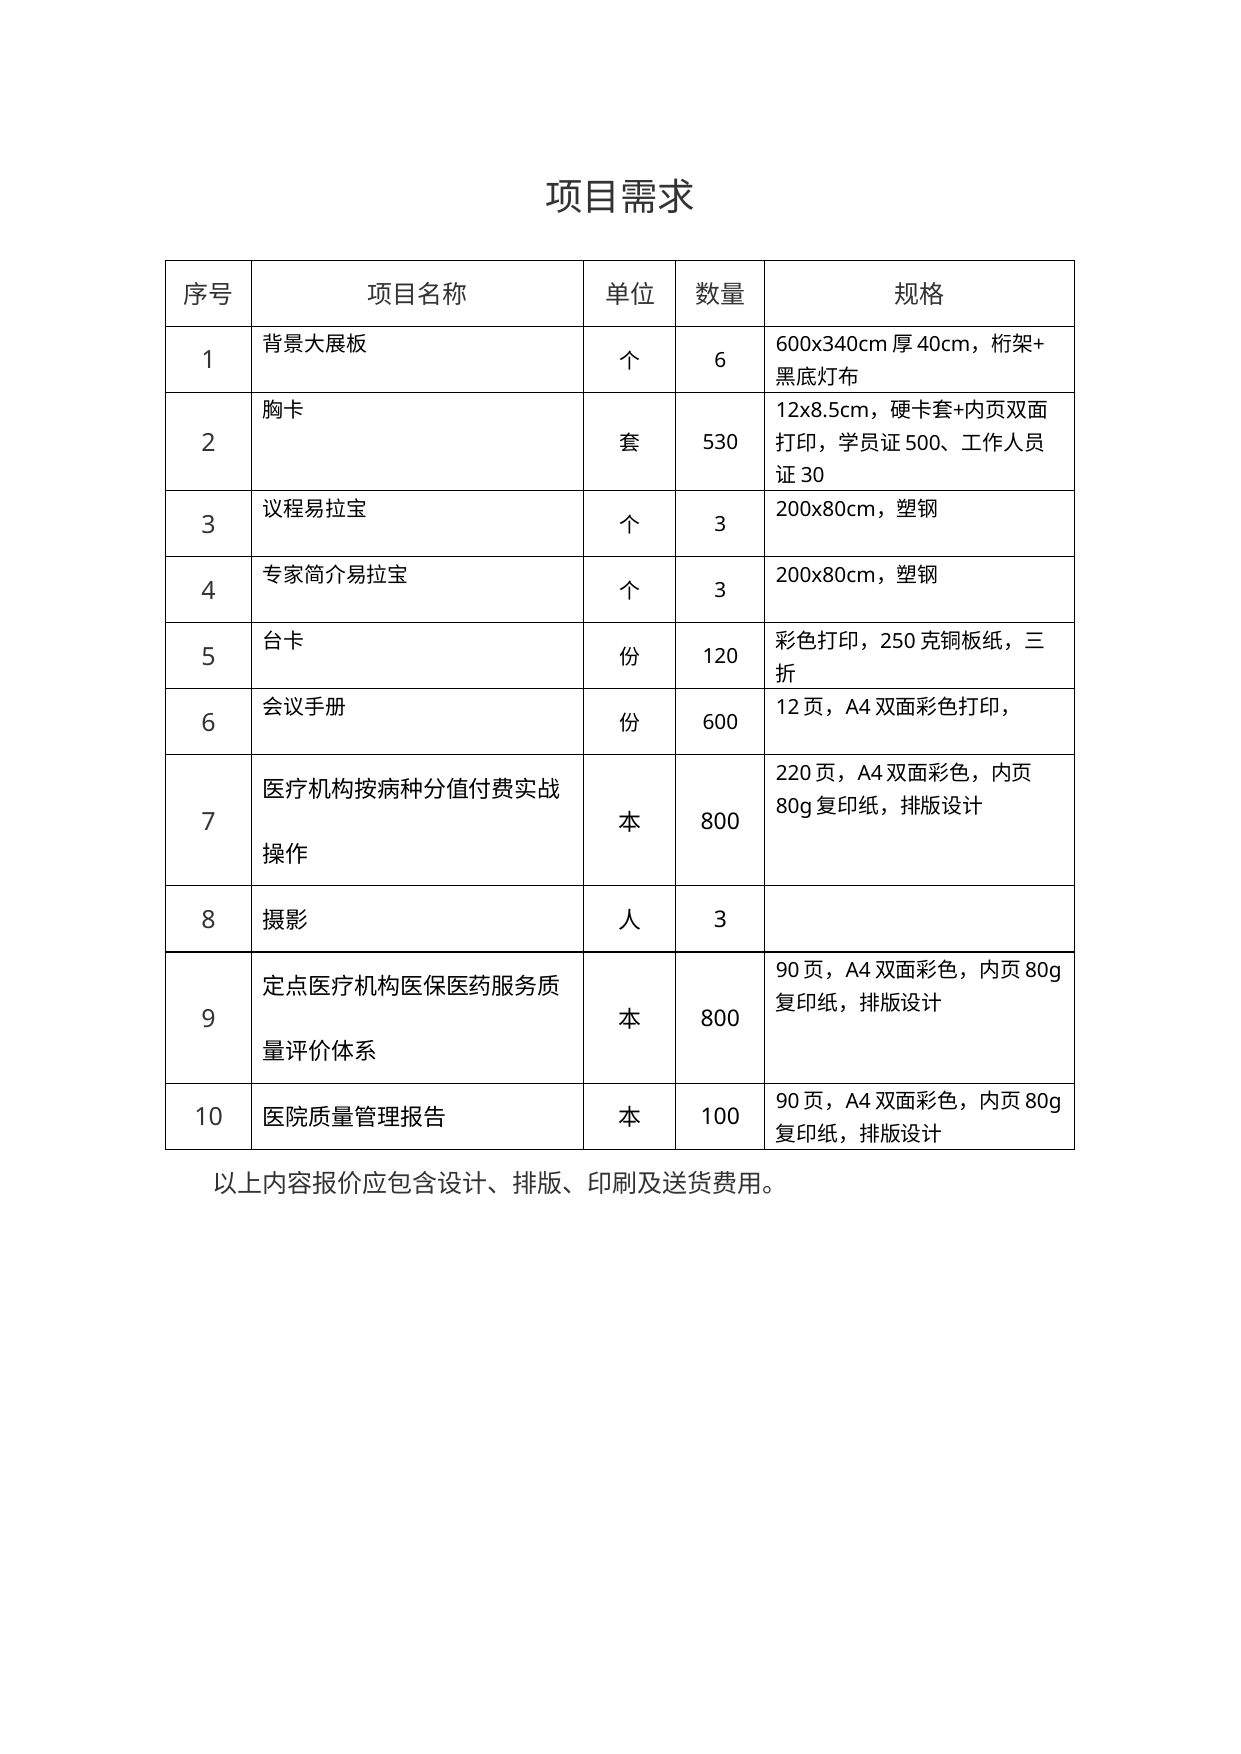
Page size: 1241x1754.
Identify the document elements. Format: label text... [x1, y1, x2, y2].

table_cell 600 [676, 689, 764, 754]
table_cell 100 [676, 1084, 764, 1148]
table_cell 定点医疗机构医保医药服务质量评价体系 [252, 953, 583, 1082]
table_cell 9 [166, 953, 251, 1082]
table_cell 人 [584, 886, 675, 951]
table_cell 530 [676, 393, 764, 490]
table_cell 800 [676, 953, 764, 1082]
table_cell 背景大展板 [252, 327, 583, 392]
table_cell 3 [166, 491, 251, 556]
table_cell 200x80cm，塑钢 [765, 557, 1074, 622]
table_cell 个 [584, 557, 675, 622]
table_cell 120 [676, 623, 764, 688]
text 项目需求 [187, 162, 1053, 227]
table_cell 90页，A4双面彩色，内页80g复印纸，排版设计 [765, 953, 1074, 1082]
table_cell 4 [166, 557, 251, 622]
table_cell 个 [584, 327, 675, 392]
table_cell 800 [676, 755, 764, 885]
table_cell 7 [166, 755, 251, 885]
table_cell 专家简介易拉宝 [252, 557, 583, 622]
table_cell 3 [676, 491, 764, 556]
table_cell 医院质量管理报告 [252, 1084, 583, 1148]
table_cell 1 [166, 327, 251, 392]
table_cell 3 [676, 886, 764, 951]
table_cell 2 [166, 393, 251, 490]
table_cell 12x8.5cm，硬卡套+内页双面打印，学员证500、工作人员证30 [765, 393, 1074, 490]
table_cell 本 [584, 755, 675, 885]
table_cell 200x80cm，塑钢 [765, 491, 1074, 556]
table_cell 6 [676, 327, 764, 392]
table_cell 90页，A4双面彩色，内页80g复印纸，排版设计 [765, 1084, 1074, 1148]
table_cell 摄影 [252, 886, 583, 951]
table_cell 10 [166, 1084, 251, 1148]
table_cell 套 [584, 393, 675, 490]
table_cell 本 [584, 1084, 675, 1148]
table_cell 6 [166, 689, 251, 754]
table_cell 220页，A4双面彩色，内页80g复印纸，排版设计 [765, 755, 1074, 885]
table_cell 8 [166, 886, 251, 951]
table_cell 医疗机构按病种分值付费实战操作 [252, 755, 583, 885]
text 以上内容报价应包含设计、排版、印刷及送货费用。 [187, 1150, 1053, 1214]
table_header 规格 [765, 261, 1074, 326]
table_cell 5 [166, 623, 251, 688]
table_cell 个 [584, 491, 675, 556]
table_cell 份 [584, 689, 675, 754]
table_header 数量 [676, 261, 764, 326]
table_header 单位 [584, 261, 675, 326]
table_cell 12页，A4双面彩色打印， [765, 689, 1074, 754]
table_cell 议程易拉宝 [252, 491, 583, 556]
table_cell 会议手册 [252, 689, 583, 754]
table_cell 彩色打印，250克铜板纸，三折 [765, 623, 1074, 688]
table_cell 胸卡 [252, 393, 583, 490]
table_cell 600x340cm厚40cm，桁架+黑底灯布 [765, 327, 1074, 392]
table_cell 3 [676, 557, 764, 622]
table_header 项目名称 [252, 261, 583, 326]
table_cell [765, 886, 1074, 951]
table_cell 份 [584, 623, 675, 688]
table_cell 本 [584, 953, 675, 1082]
table_cell 台卡 [252, 623, 583, 688]
table_header 序号 [166, 261, 251, 326]
